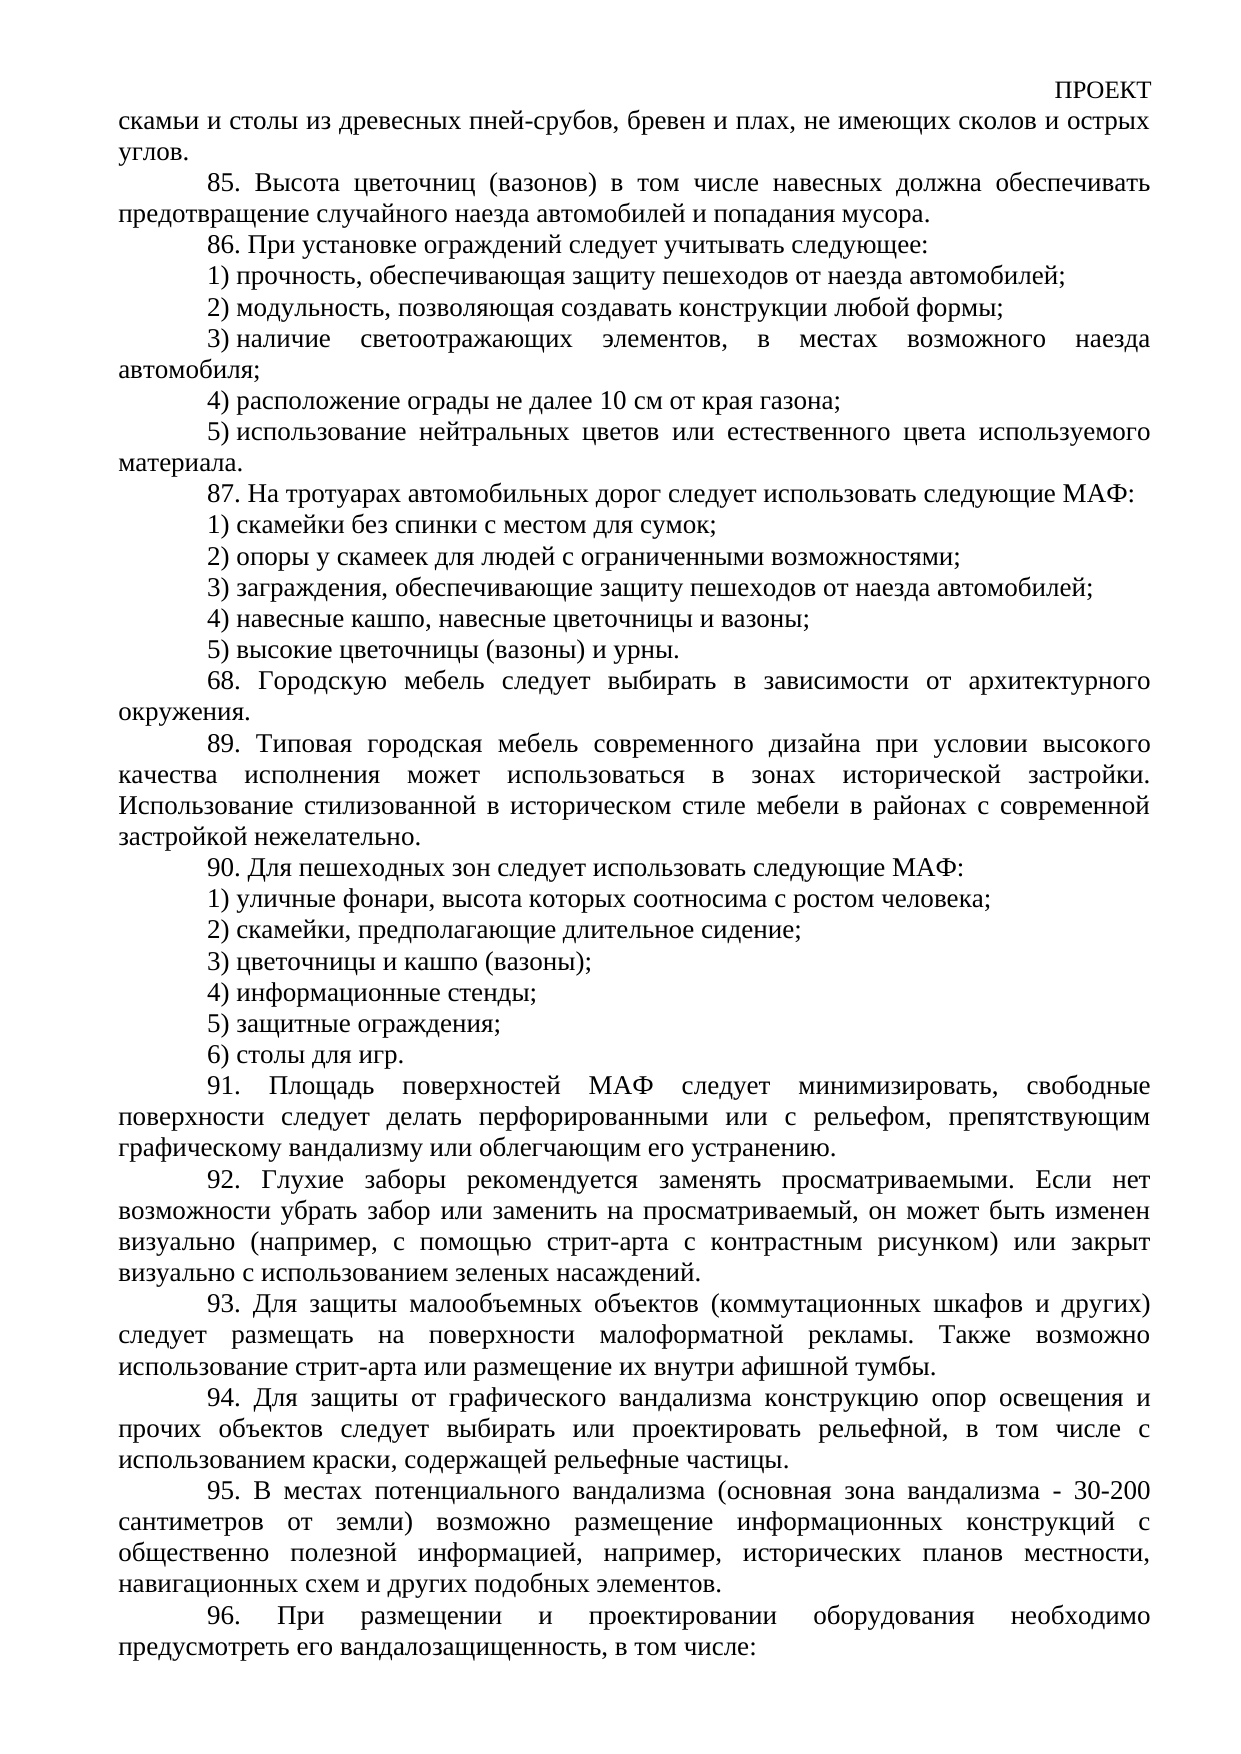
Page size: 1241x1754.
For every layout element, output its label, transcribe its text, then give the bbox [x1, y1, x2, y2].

text 94. Для защиты от графического вандализма конструкцию опор освещения и прочих объектов следует выбирать или проектировать рельефной, в том числе с использованием краски, содержащей рельефные частицы. [118, 1381, 1152, 1474]
text 95. В местах потенциального вандализма (основная зона вандализма - 30-200 сантиметров от земли) возможно размещение информационных конструкций с общественно полезной информацией, например, исторических планов местности, навигационных схем и других подобных элементов. [118, 1474, 1152, 1599]
text 93. Для защиты малообъемных объектов (коммутационных шкафов и других) следует размещать на поверхности малоформатной рекламы. Также возможно использование стрит-арта или размещение их внутри афишной тумбы. [118, 1287, 1152, 1381]
list расположение ограды не далее 10 см от края газона; [118, 384, 1152, 415]
text 1) уличные фонари, высота которых соотносима с ростом человека; [118, 882, 1152, 913]
text 85. Высота цветочниц (вазонов) в том числе навесных должна обеспечивать предотвращение случайного наезда автомобилей и попадания мусора. [118, 166, 1152, 228]
list навесные кашпо, навесные цветочницы и вазоны; [118, 602, 1152, 633]
list скамейки без спинки с местом для сумок; [118, 509, 1152, 540]
text 6) столы для игр. [118, 1038, 1152, 1069]
list высокие цветочницы (вазоны) и урны. [118, 633, 1152, 664]
text 3) цветочницы и кашпо (вазоны); [118, 945, 1152, 976]
text 68. Городскую мебель следует выбирать в зависимости от архитектурного окружения. [118, 664, 1152, 727]
list прочность, обеспечивающая защиту пешеходов от наезда автомобилей; [118, 259, 1152, 291]
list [118, 104, 1152, 166]
text 86. При установке ограждений следует учитывать следующее: [118, 228, 1152, 259]
list заграждения, обеспечивающие защиту пешеходов от наезда автомобилей; [118, 571, 1152, 602]
text 4) информационные стенды; [118, 976, 1152, 1007]
text 91. Площадь поверхностей МАФ следует минимизировать, свободные поверхности следует делать перфорированными или с рельефом, препятствующим графическому вандализму или облегчающим его устранению. [118, 1069, 1152, 1163]
list использование нейтральных цветов или естественного цвета используемого материала. [118, 415, 1152, 477]
text 96. При размещении и проектировании оборудования необходимо предусмотреть его вандалозащищенность, в том числе: [118, 1599, 1152, 1661]
text 87. На тротуарах автомобильных дорог следует использовать следующие МАФ: [118, 477, 1152, 509]
text 92. Глухие заборы рекомендуется заменять просматриваемыми. Если нет возможности убрать забор или заменить на просматриваемый, он может быть изменен визуально (например, с помощью стрит-арта с контрастным рисунком) или закрыт визуально с использованием зеленых насаждений. [118, 1163, 1152, 1287]
list опоры у скамеек для людей с ограниченными возможностями; [118, 540, 1152, 571]
list модульность, позволяющая создавать конструкции любой формы; [118, 291, 1152, 322]
text 89. Типовая городская мебель современного дизайна при условии высокого качества исполнения может использоваться в зонах исторической застройки. Использование стилизованной в историческом стиле мебели в районах с современной застройкой нежелательно. [118, 727, 1152, 851]
text 2) скамейки, предполагающие длительное сидение; [118, 913, 1152, 945]
text 90. Для пешеходных зон следует использовать следующие МАФ: [118, 851, 1152, 882]
list наличие светоотражающих элементов, в местах возможного наезда автомобиля; [118, 322, 1152, 384]
text 5) защитные ограждения; [118, 1007, 1152, 1038]
